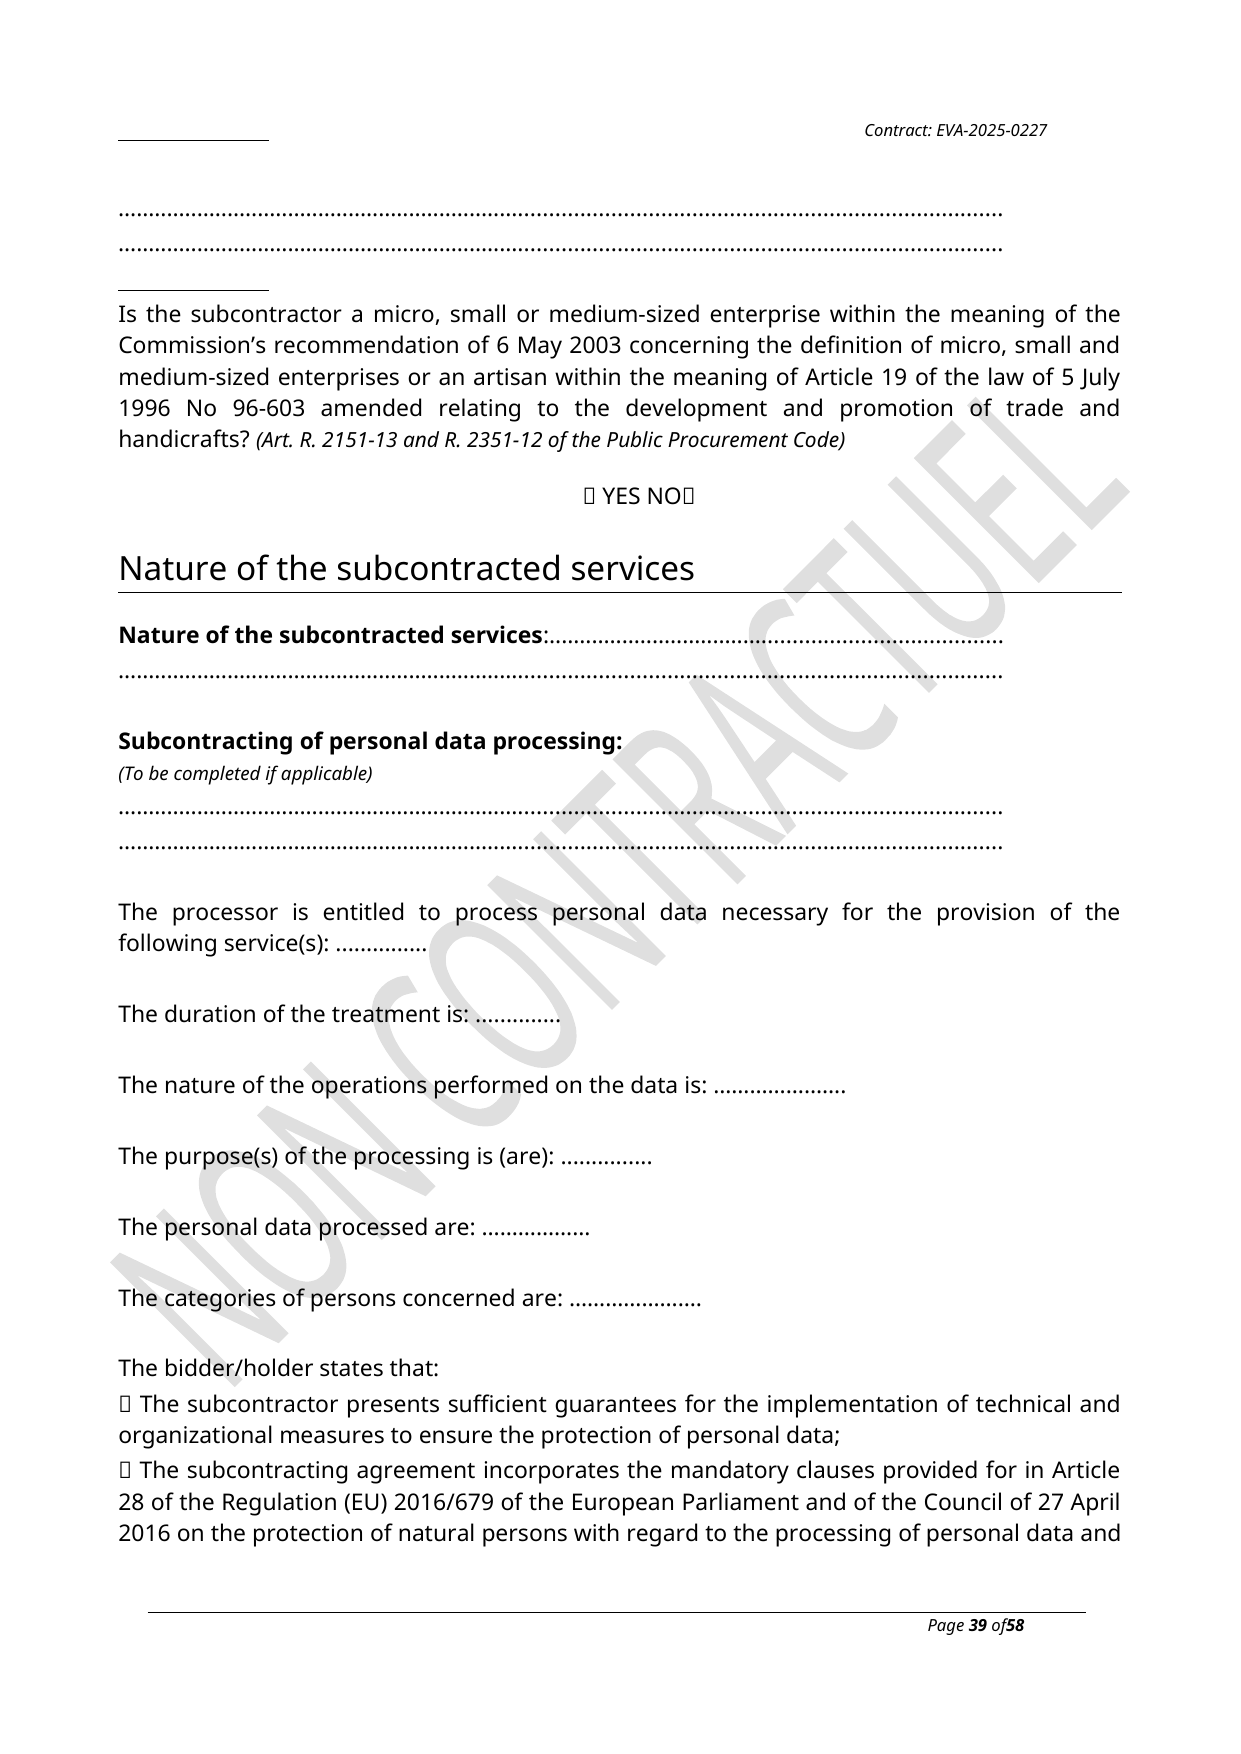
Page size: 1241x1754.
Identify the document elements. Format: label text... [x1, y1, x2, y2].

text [118, 1454, 1122, 1548]
text Is the subcontractor a micro, small or medium-sized enterprise within the meaning of the Commission’s recommendation of 6 May 2003 concerning the definition of micro, small and medium-sized enterprises or an artisan within the meaning of Article 19 of the law of 5 July 1996 No 96-603 amended relating to the development and promotion of trade and handicrafts? (Art. R. 2151-13 and R. 2351-12 of the Public Procurement Code) [118, 298, 1122, 454]
text The categories of persons concerned are: …………………. [118, 1282, 1122, 1313]
text The duration of the treatment is: .............. [118, 998, 1122, 1029]
text Nature of the subcontracted services: [118, 618, 1122, 650]
text The processor is entitled to process personal data necessary for the provision of the following service(s): ............... [118, 896, 1122, 959]
text  YES NO [156, 480, 1122, 511]
text The personal data processed are: ……………… [118, 1211, 1122, 1242]
text The purpose(s) of the processing is (are): ............... [118, 1140, 1122, 1171]
text Subcontracting of personal data processing: [118, 725, 1122, 756]
text  The subcontractor presents sufficient guarantees for the implementation of technical and organizational measures to ensure the protection of personal data; [118, 1388, 1122, 1450]
text The nature of the operations performed on the data is: …………………. [118, 1069, 1122, 1100]
text The bidder/holder states that: [118, 1352, 1122, 1384]
text Nature of the subcontracted services [118, 544, 1122, 592]
text (To be completed if applicable) [118, 760, 1122, 786]
